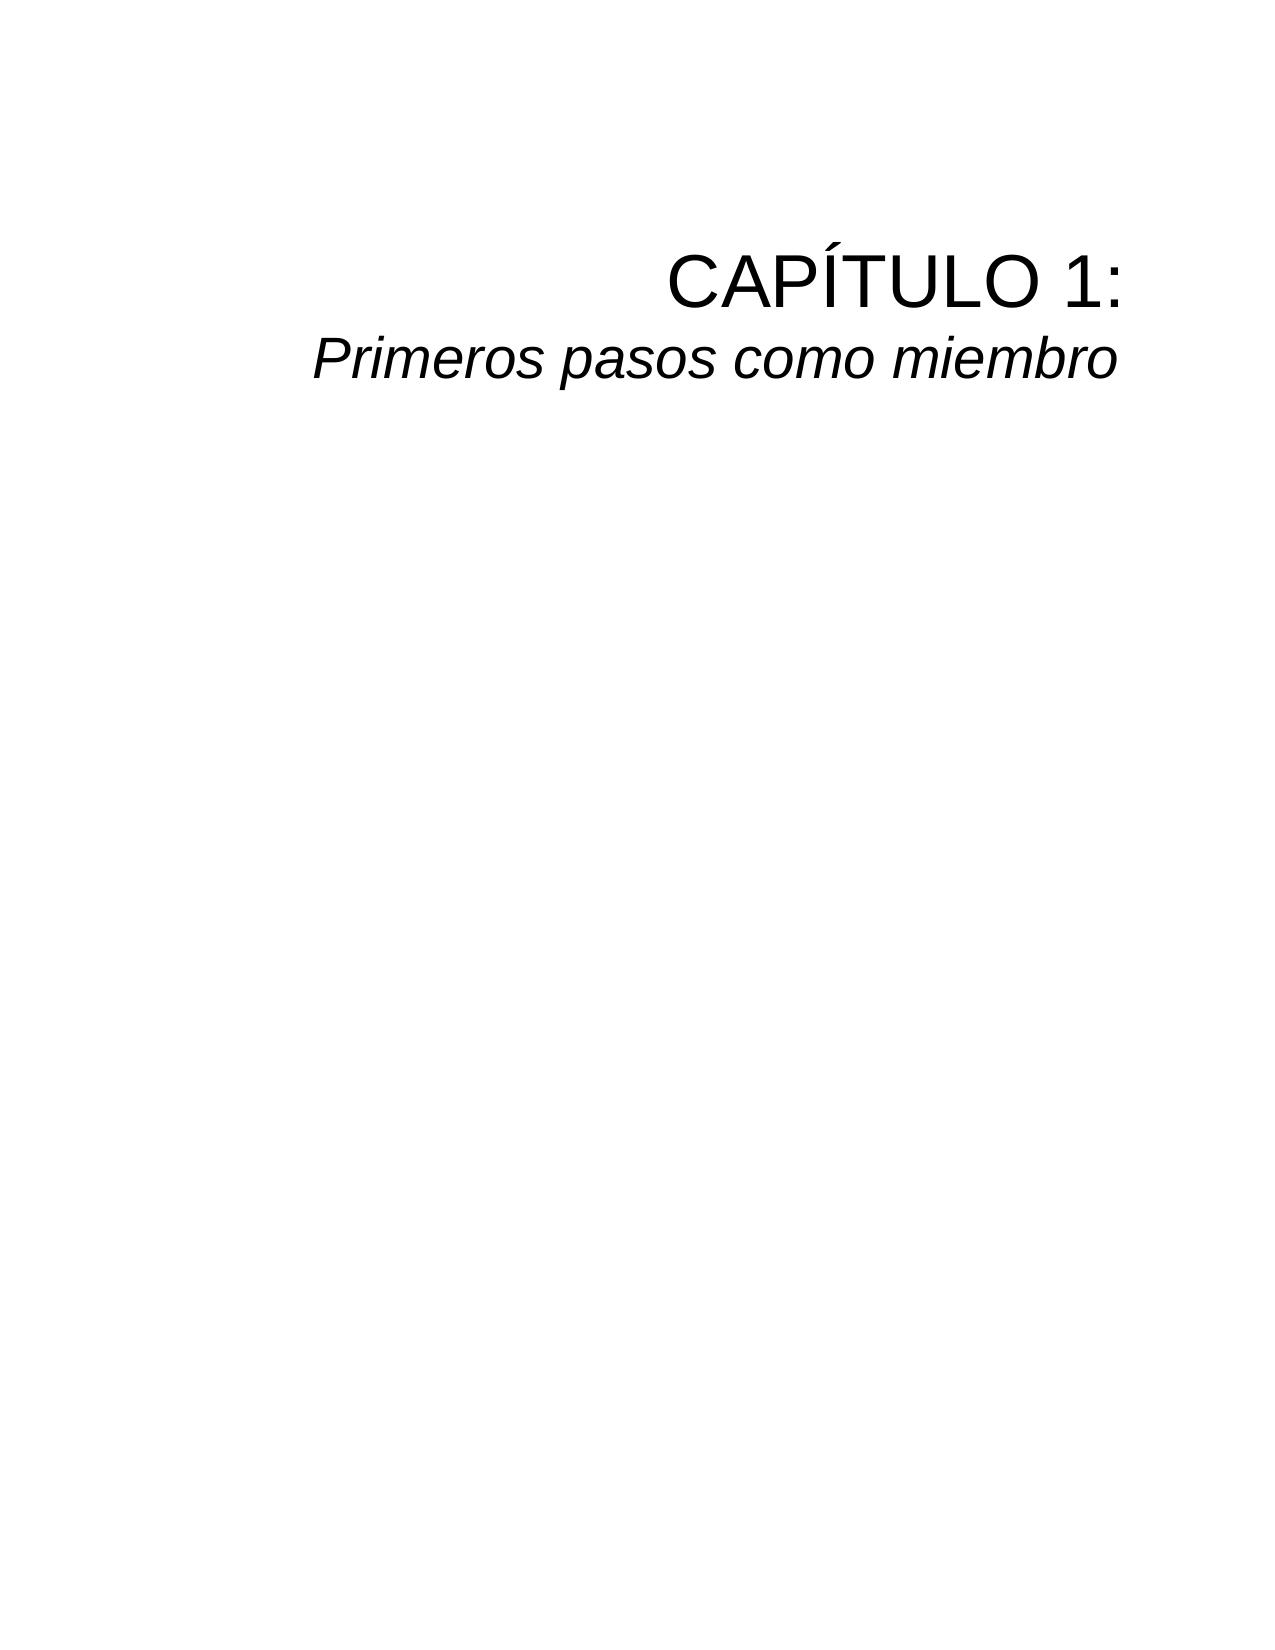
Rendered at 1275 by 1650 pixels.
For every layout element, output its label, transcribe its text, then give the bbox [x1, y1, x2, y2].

subtitle CAPÍTULO 1: Primeros pasos como miembro [150, 237, 1125, 390]
